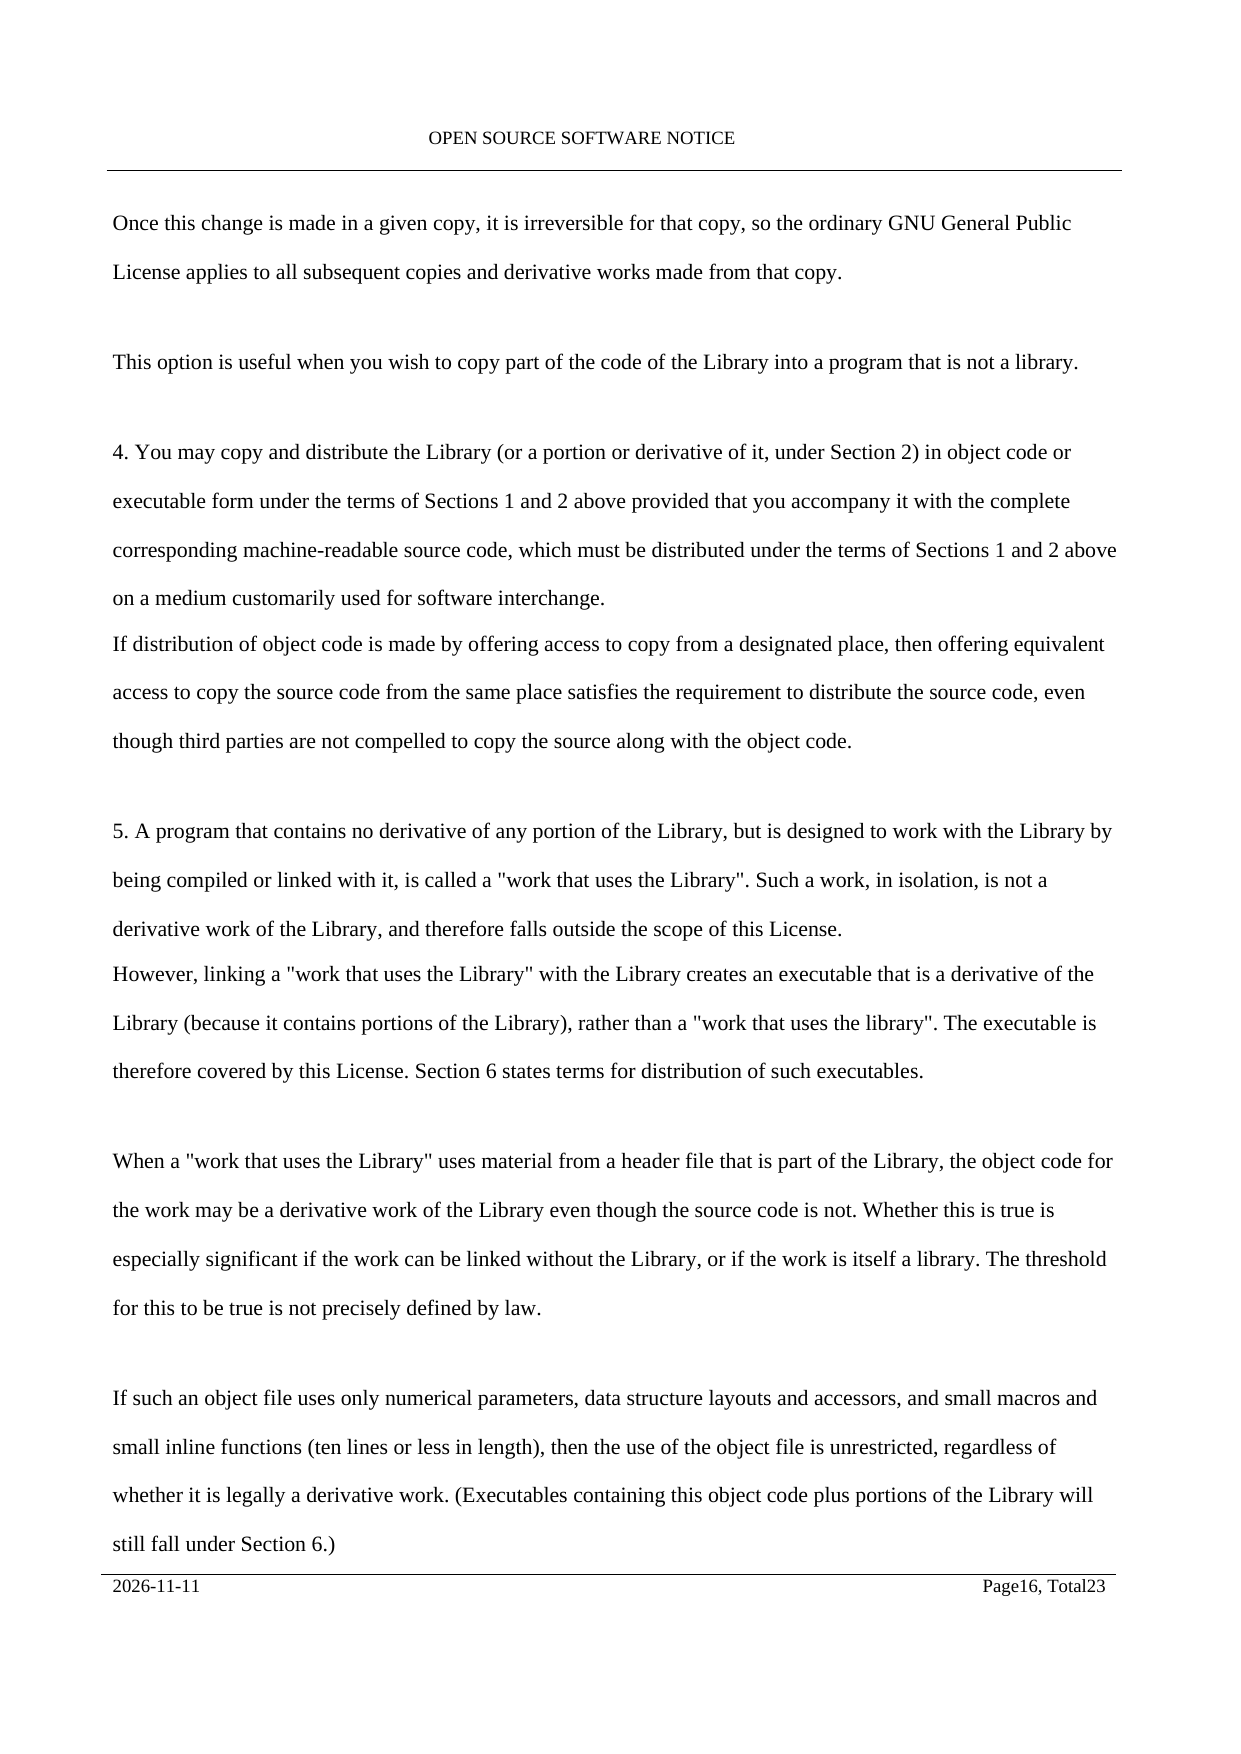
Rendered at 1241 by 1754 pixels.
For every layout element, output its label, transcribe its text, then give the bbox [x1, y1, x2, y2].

text If such an object file uses only numerical parameters, data structure layouts and accessors, and small macros and small inline functions (ten lines or less in length), then the use of the object file is unrestricted, regardless of whether it is legally a derivative work. (Executables containing this object code plus portions of the Library will still fall under Section 6.) [112, 1381, 1128, 1560]
text However, linking a "work that uses the Library" with the Library creates an executable that is a derivative of the Library (because it contains portions of the Library), rather than a "work that uses the library". The executable is therefore covered by this License. Section 6 states terms for distribution of such executables. [112, 957, 1128, 1087]
text When a "work that uses the Library" uses material from a header file that is part of the Library, the object code for the work may be a derivative work of the Library even though the source code is not. Whether this is true is especially significant if the work can be linked without the Library, or if the work is itself a library. The threshold for this to be true is not precisely defined by law. [112, 1145, 1128, 1324]
text This option is useful when you wish to copy part of the code of the Library into a program that is not a library. [112, 345, 1128, 378]
text 5. A program that contains no derivative of any portion of the Library, but is designed to work with the Library by being compiled or linked with it, is called a "work that uses the Library". Such a work, in isolation, is not a derivative work of the Library, and therefore falls outside the scope of this License. [112, 814, 1128, 944]
text Once this change is made in a given copy, it is irreversible for that copy, so the ordinary GNU General Public License applies to all subsequent copies and derivative works made from that copy. [112, 206, 1128, 288]
text If distribution of object code is made by offering access to copy from a designated place, then offering equivalent access to copy the source code from the same place satisfies the requirement to distribute the source code, even though third parties are not compelled to copy the source along with the object code. [112, 627, 1128, 757]
text 4. You may copy and distribute the Library (or a portion or derivative of it, under Section 2) in object code or executable form under the terms of Sections 1 and 2 above provided that you accompany it with the complete corresponding machine-readable source code, which must be distributed under the terms of Sections 1 and 2 above on a medium customarily used for software interchange. [112, 436, 1128, 614]
